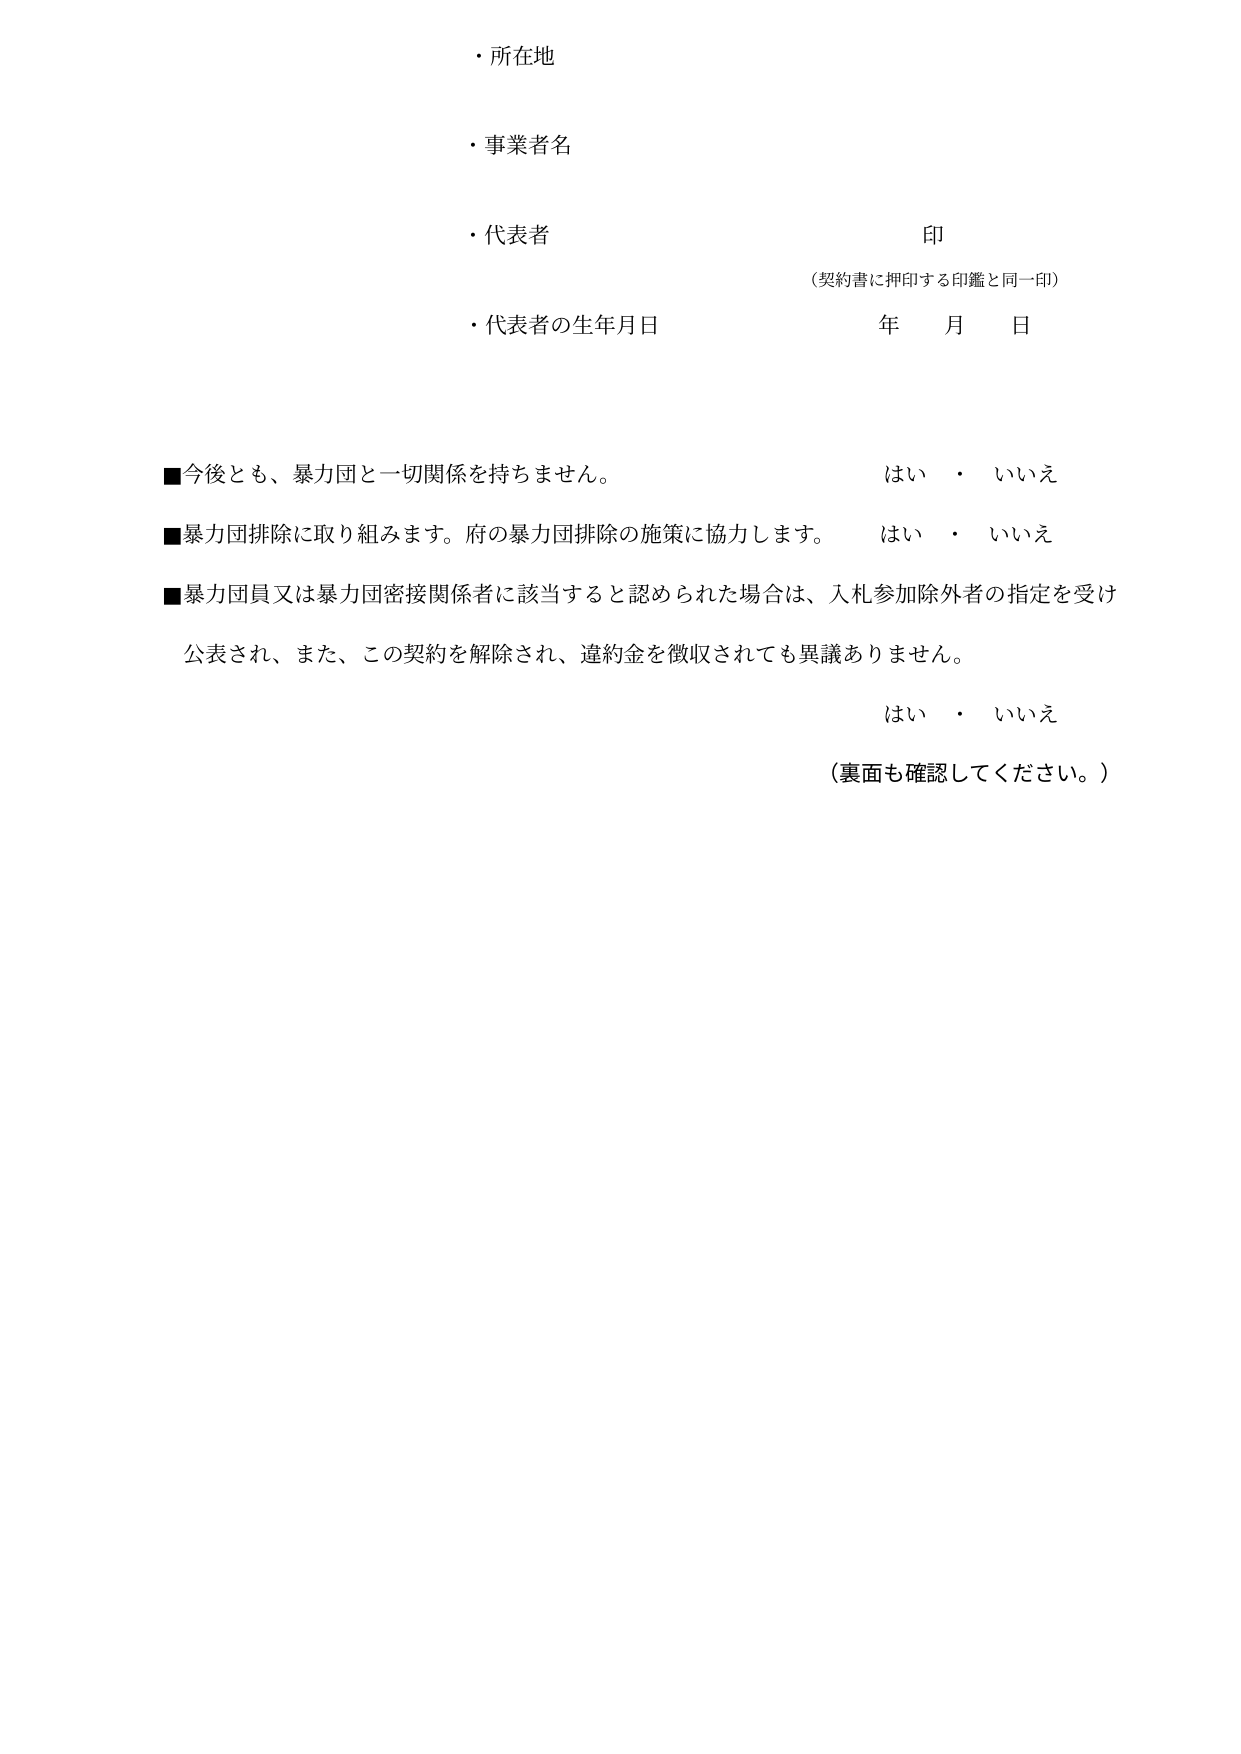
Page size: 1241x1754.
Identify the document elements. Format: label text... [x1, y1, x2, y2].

text ・代表者 印 [118, 204, 1122, 264]
text ■暴力団排除に取り組みます。府の暴力団排除の施策に協力します。 はい ・ いいえ [118, 503, 1122, 563]
text （裏面も確認してください。） [118, 742, 1122, 802]
text （契約書に押印する印鑑と同一印） [118, 264, 1122, 294]
text ■暴力団員又は暴力団密接関係者に該当すると認められた場合は、入札参加除外者の指定を受け公表され、また、この契約を解除され、違約金を徴収されても異議ありません。 [162, 563, 1122, 683]
text ・事業者名 [118, 114, 1122, 174]
text ・所在地 [118, 25, 1122, 85]
text はい ・ いいえ [162, 683, 1122, 742]
text ■今後とも、暴力団と一切関係を持ちません。 はい ・ いいえ [118, 443, 1122, 503]
text ・代表者の生年月日 年 月 日 [118, 294, 1122, 354]
